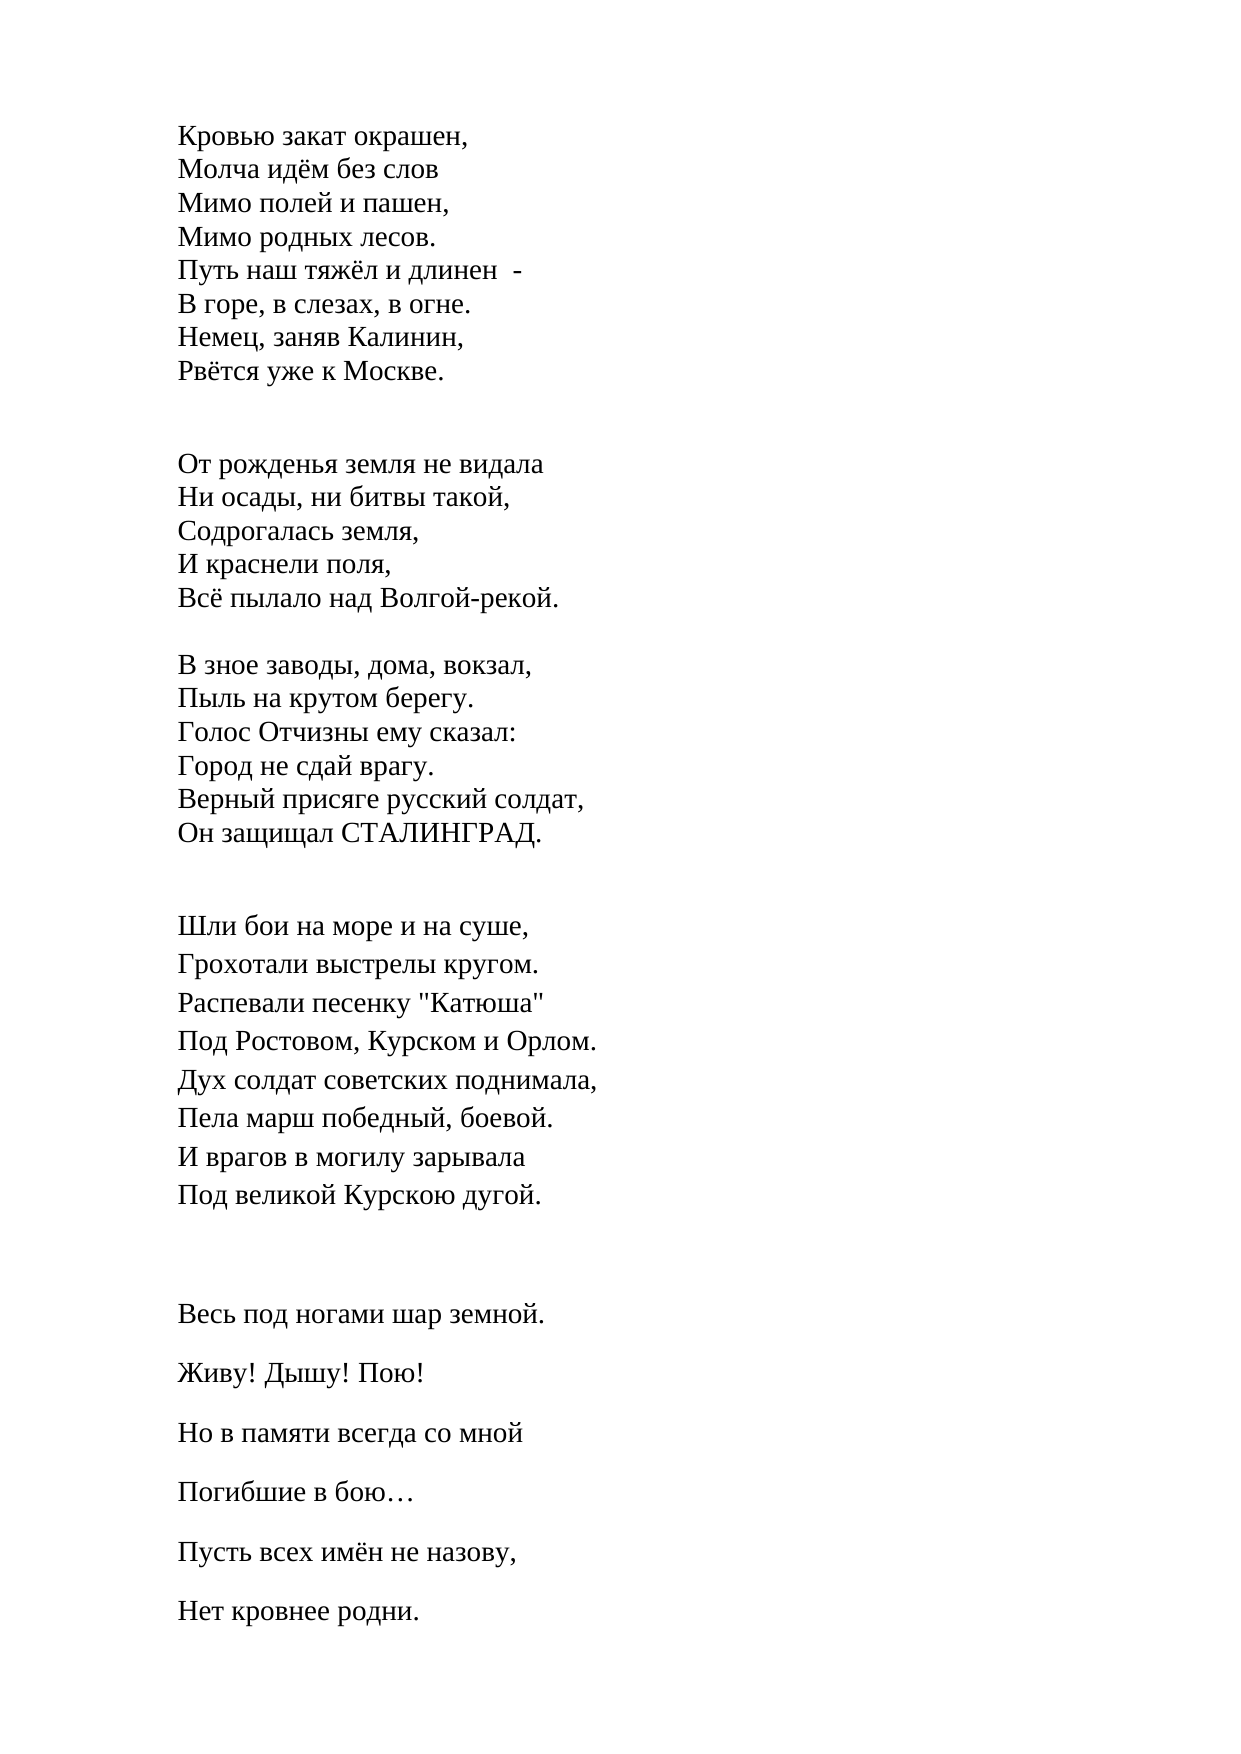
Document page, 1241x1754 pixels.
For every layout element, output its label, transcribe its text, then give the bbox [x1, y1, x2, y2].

text Путь наш тяжёл и длинен - [177, 252, 1152, 286]
text Молча идём без слов [177, 152, 1152, 185]
text Всё пылало над Волгой-рекой. [177, 580, 1152, 613]
text Мимо полей и пашен, [177, 185, 1152, 219]
text Рвётся уже к Москве. [177, 353, 1152, 386]
text Погибшие в бою… [177, 1474, 1152, 1508]
text Содрогалась земля, [177, 513, 1152, 546]
text Ни осады, ни битвы такой, [177, 479, 1152, 513]
text Живу! Дышу! Пою! [177, 1356, 1152, 1389]
text Шли бои на море и на суше, Грохотали выстрелы кругом. Распевали песенку "Катюша" Под Ростовом, Курском и Орлом. Дух солдат советских поднимала, Пела марш победный, боевой. И врагов в могилу зарывала Под великой Курскою дугой. [177, 908, 1152, 1211]
text В горе, в слезах, в огне. [177, 286, 1152, 319]
text И краснели поля, [177, 546, 1152, 580]
text Верный присяге русский солдат, [177, 781, 1152, 815]
text Город не сдай врагу. [177, 748, 1152, 781]
text В зное заводы, дома, вокзал, [177, 647, 1152, 681]
text Пыль на крутом берегу. [177, 681, 1152, 714]
text Пусть всех имён не назову, [177, 1534, 1152, 1567]
text Но в памяти всегда со мной [177, 1415, 1152, 1448]
text Немец, заняв Калинин, [177, 319, 1152, 353]
text Голос Отчизны ему сказал: [177, 714, 1152, 748]
text Весь под ногами шар земной. [177, 1296, 1152, 1330]
text Он защищал СТАЛИНГРАД. [177, 815, 1152, 848]
text От рожденья земля не видала [177, 446, 1152, 479]
text Кровью закат окрашен, [177, 118, 1152, 152]
text Нет кровнее родни. [177, 1593, 1152, 1627]
text Мимо родных лесов. [177, 219, 1152, 252]
